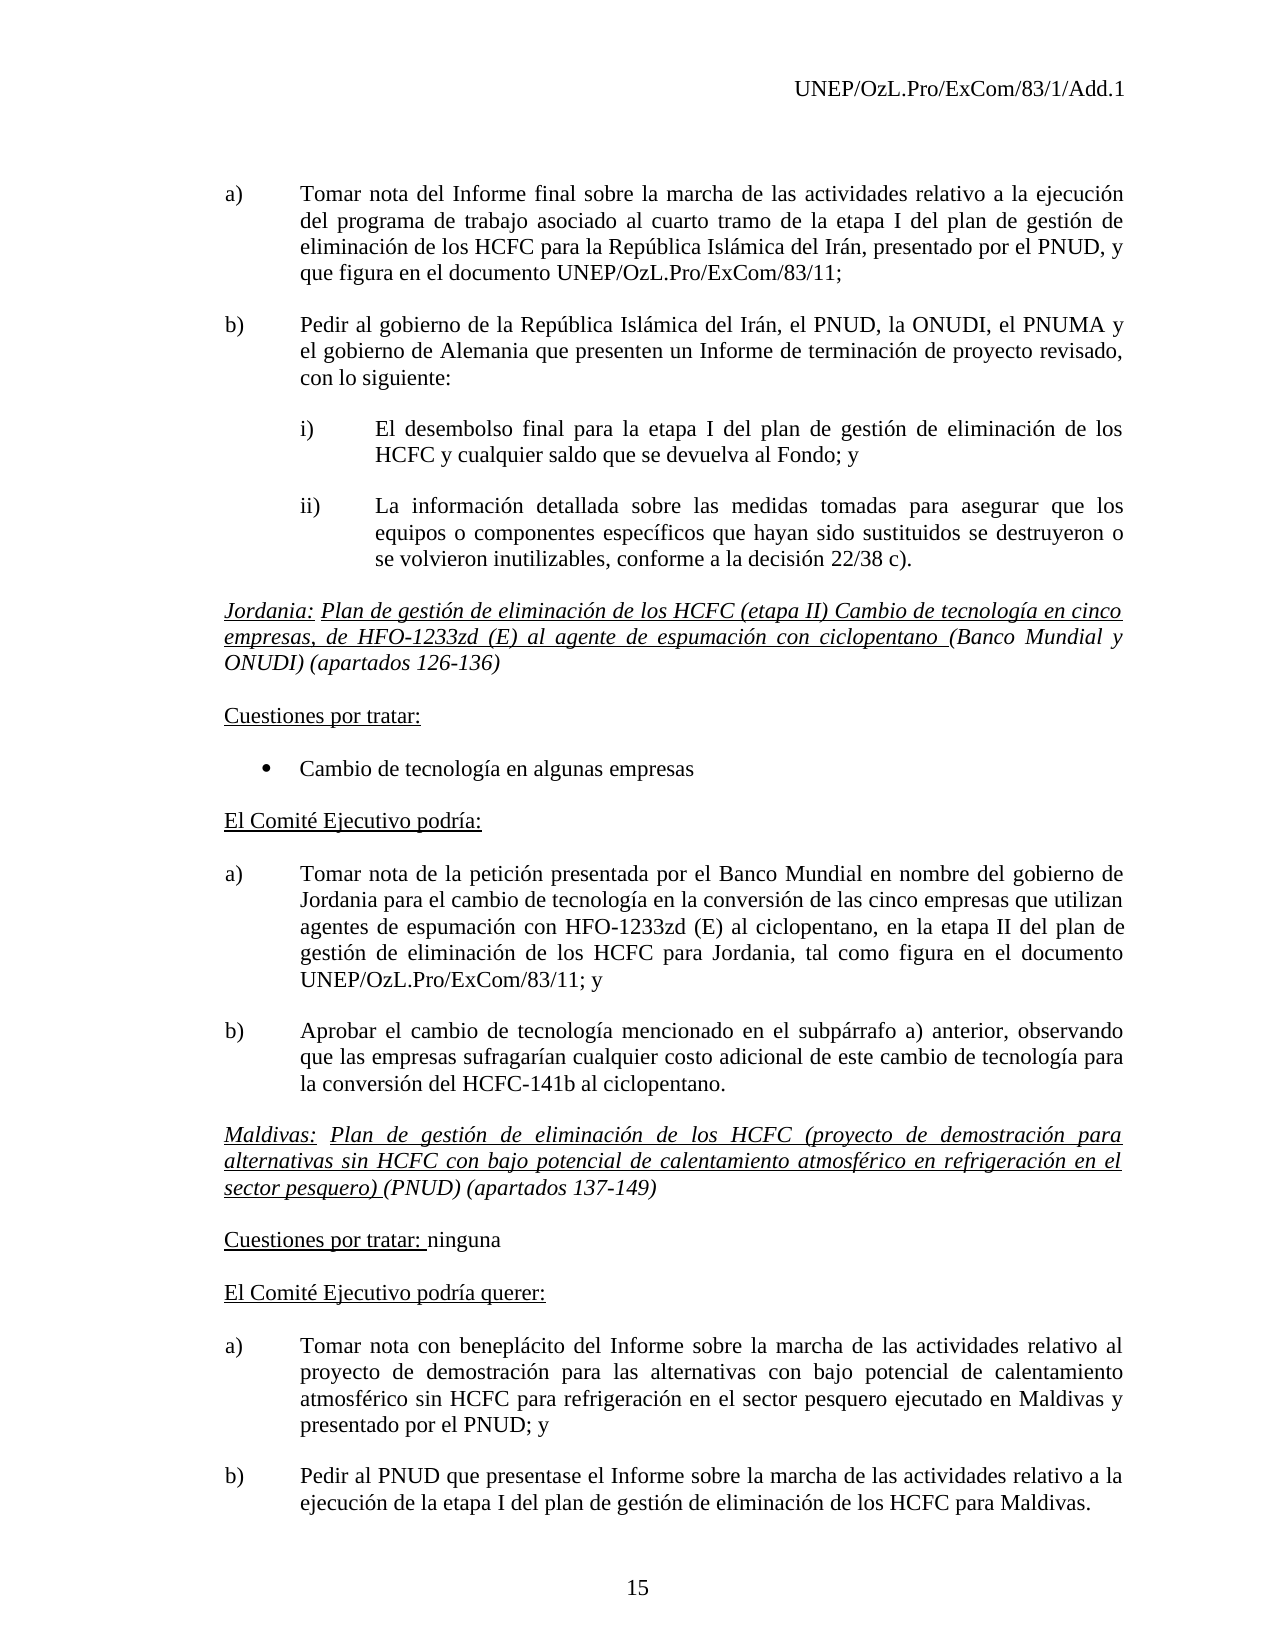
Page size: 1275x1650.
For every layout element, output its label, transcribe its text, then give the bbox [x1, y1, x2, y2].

text El Comité Ejecutivo podría: [224, 807, 1125, 834]
subtitle Aprobar el cambio de tecnología mencionado en el subpárrafo a) anterior, observando que las empresas sufragarían cualquier costo adicional de este cambio de tecnología para la conversión del HCFC-141b al ciclopentano. [225, 1017, 1125, 1096]
subtitle Tomar nota con beneplácito del Informe sobre la marcha de las actividades relativo al proyecto de demostración para las alternativas con bajo potencial de calentamiento atmosférico sin HCFC para refrigeración en el sector pesquero ejecutado en Maldivas y presentado por el PNUD; y [225, 1332, 1125, 1437]
text El Comité Ejecutivo podría querer: [224, 1279, 1125, 1306]
subtitle Pedir al gobierno de la República Islámica del Irán, el PNUD, la ONUDI, el PNUMA y el gobierno de Alemania que presenten un Informe de terminación de proyecto revisado, con lo siguiente: [225, 311, 1125, 390]
list Cambio de tecnología en algunas empresas [262, 755, 1125, 781]
text Cuestiones por tratar: [224, 702, 1125, 728]
text Maldivas: Plan de gestión de eliminación de los HCFC (proyecto de demostración para alternativas sin HCFC con bajo potencial de calentamiento atmosférico en refrigeración en el sector pesquero) (PNUD) (apartados 137-149) [224, 1121, 1125, 1200]
subtitle La información detallada sobre las medidas tomadas para asegurar que los equipos o componentes específicos que hayan sido sustituidos se destruyeron o se volvieron inutilizables, conforme a la decisión 22/38 c). [300, 493, 1125, 572]
subtitle Pedir al PNUD que presentase el Informe sobre la marcha de las actividades relativo a la ejecución de la etapa I del plan de gestión de eliminación de los HCFC para Maldivas. [225, 1462, 1125, 1515]
text Jordania: Plan de gestión de eliminación de los HCFC (etapa II) Cambio de tecnología en cinco empresas, de HFO-1233zd (E) al agente de espumación con ciclopentano (Banco Mundial y ONUDI) (apartados 126-136) [224, 597, 1125, 676]
subtitle Tomar nota del Informe final sobre la marcha de las actividades relativo a la ejecución del programa de trabajo asociado al cuarto tramo de la etapa I del plan de gestión de eliminación de los HCFC para la República Islámica del Irán, presentado por el PNUD, y que figura en el documento UNEP/OzL.Pro/ExCom/83/11; [225, 180, 1125, 286]
subtitle Tomar nota de la petición presentada por el Banco Mundial en nombre del gobierno de Jordania para el cambio de tecnología en la conversión de las cinco empresas que utilizan agentes de espumación con HFO-1233zd (E) al ciclopentano, en la etapa II del plan de gestión de eliminación de los HCFC para Jordania, tal como figura en el documento UNEP/OzL.Pro/ExCom/83/11; y [225, 860, 1125, 992]
text Cuestiones por tratar: ninguna [224, 1226, 1125, 1253]
subtitle El desembolso final para la etapa I del plan de gestión de eliminación de los HCFC y cualquier saldo que se devuelva al Fondo; y [300, 415, 1125, 468]
